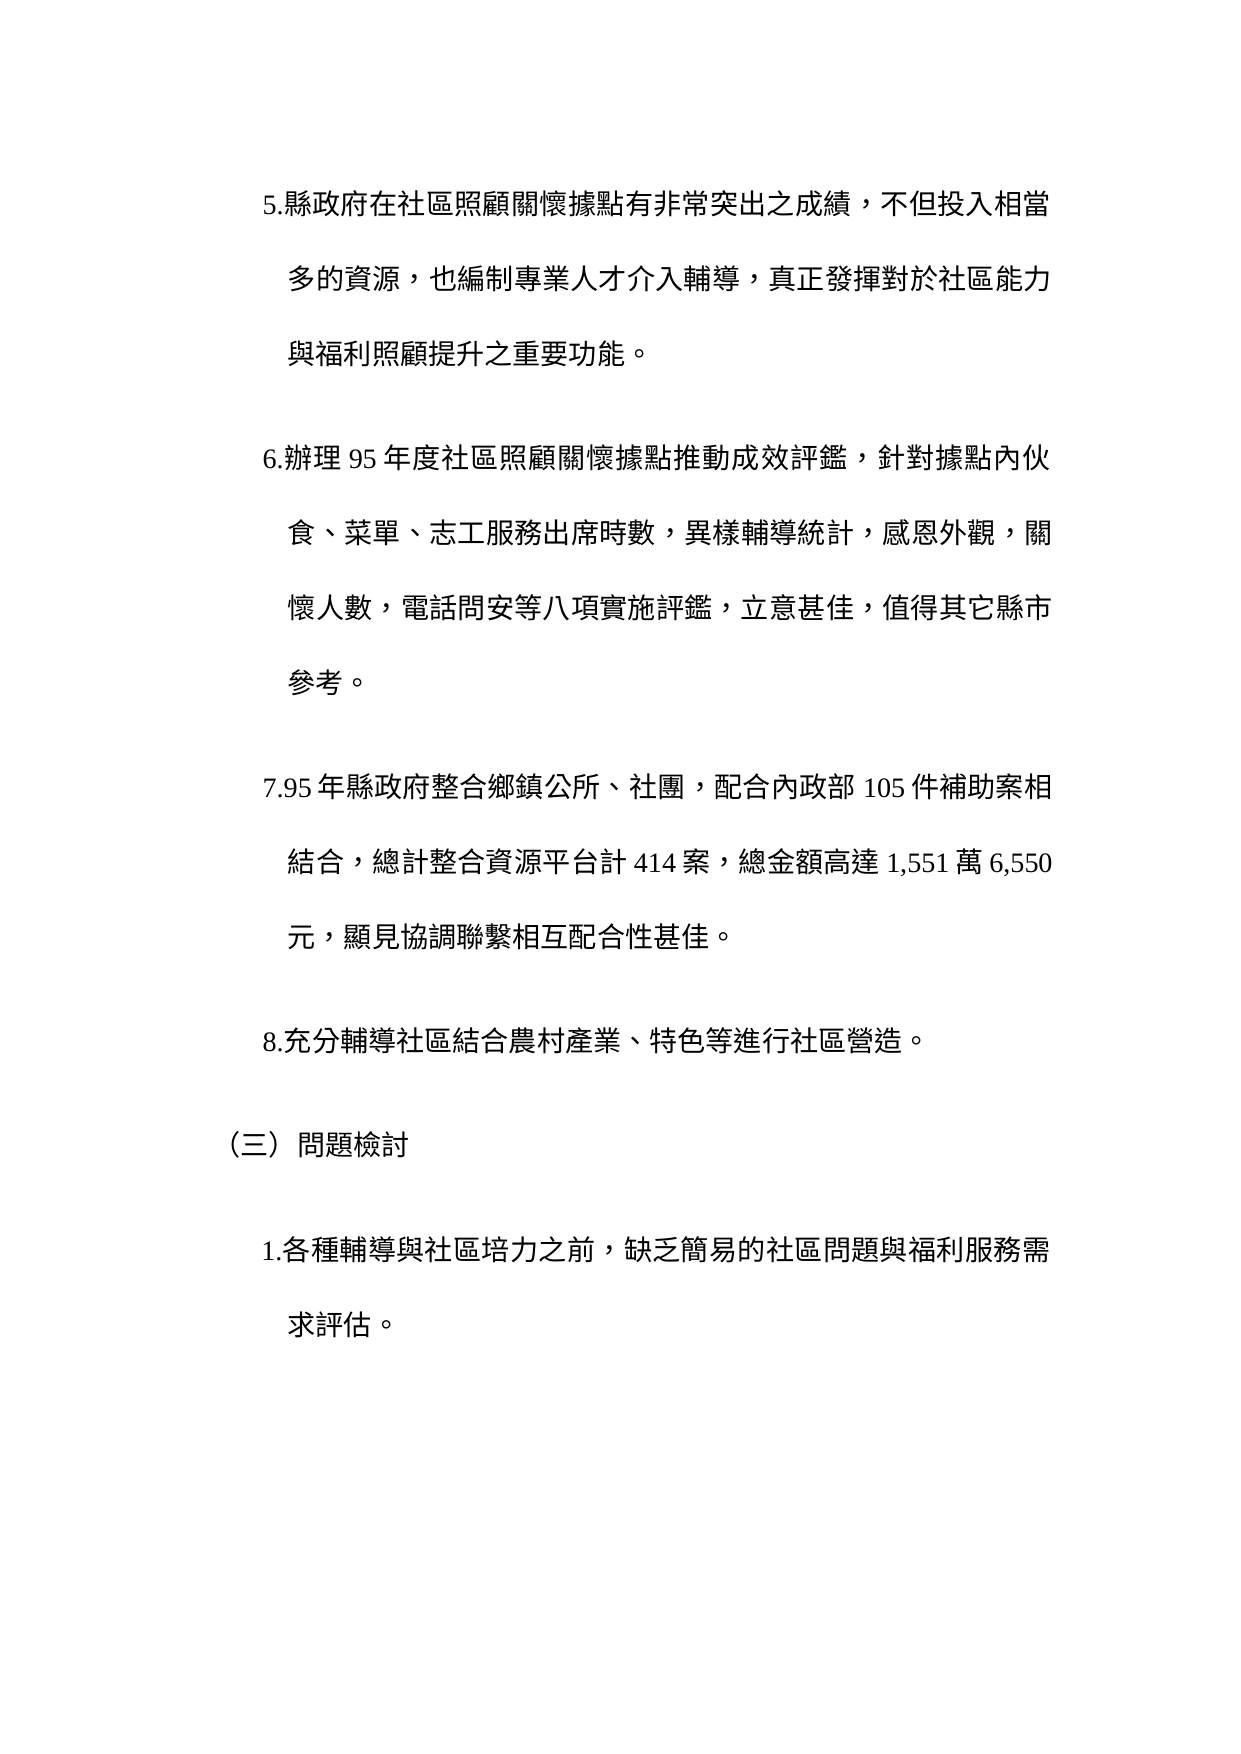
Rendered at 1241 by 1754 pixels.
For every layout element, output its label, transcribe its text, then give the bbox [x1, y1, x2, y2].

text 1.各種輔導與社區培力之前，缺乏簡易的社區問題與福利服務需求評估。 [261, 1210, 1053, 1360]
text 8.充分輔導社區結合農村產業、特色等進行社區營造。 [262, 1002, 1053, 1077]
text 7.95年縣政府整合鄉鎮公所、社團，配合內政部105件補助案相結合，總計整合資源平台計414案，總金額高達1,551萬6,550元，顯見協調聯繫相互配合性甚佳。 [262, 748, 1053, 973]
text 5.縣政府在社區照顧關懷據點有非常突出之成績，不但投入相當多的資源，也編制專業人才介入輔導，真正發揮對於社區能力與福利照顧提升之重要功能。 [262, 164, 1053, 389]
text （三）問題檢討 [187, 1106, 1053, 1181]
text 6.辦理95年度社區照顧關懷據點推動成效評鑑，針對據點內伙食、菜單、志工服務出席時數，異樣輔導統計，感恩外觀，關懷人數，電話問安等八項實施評鑑，立意甚佳，值得其它縣市參考。 [262, 419, 1053, 719]
